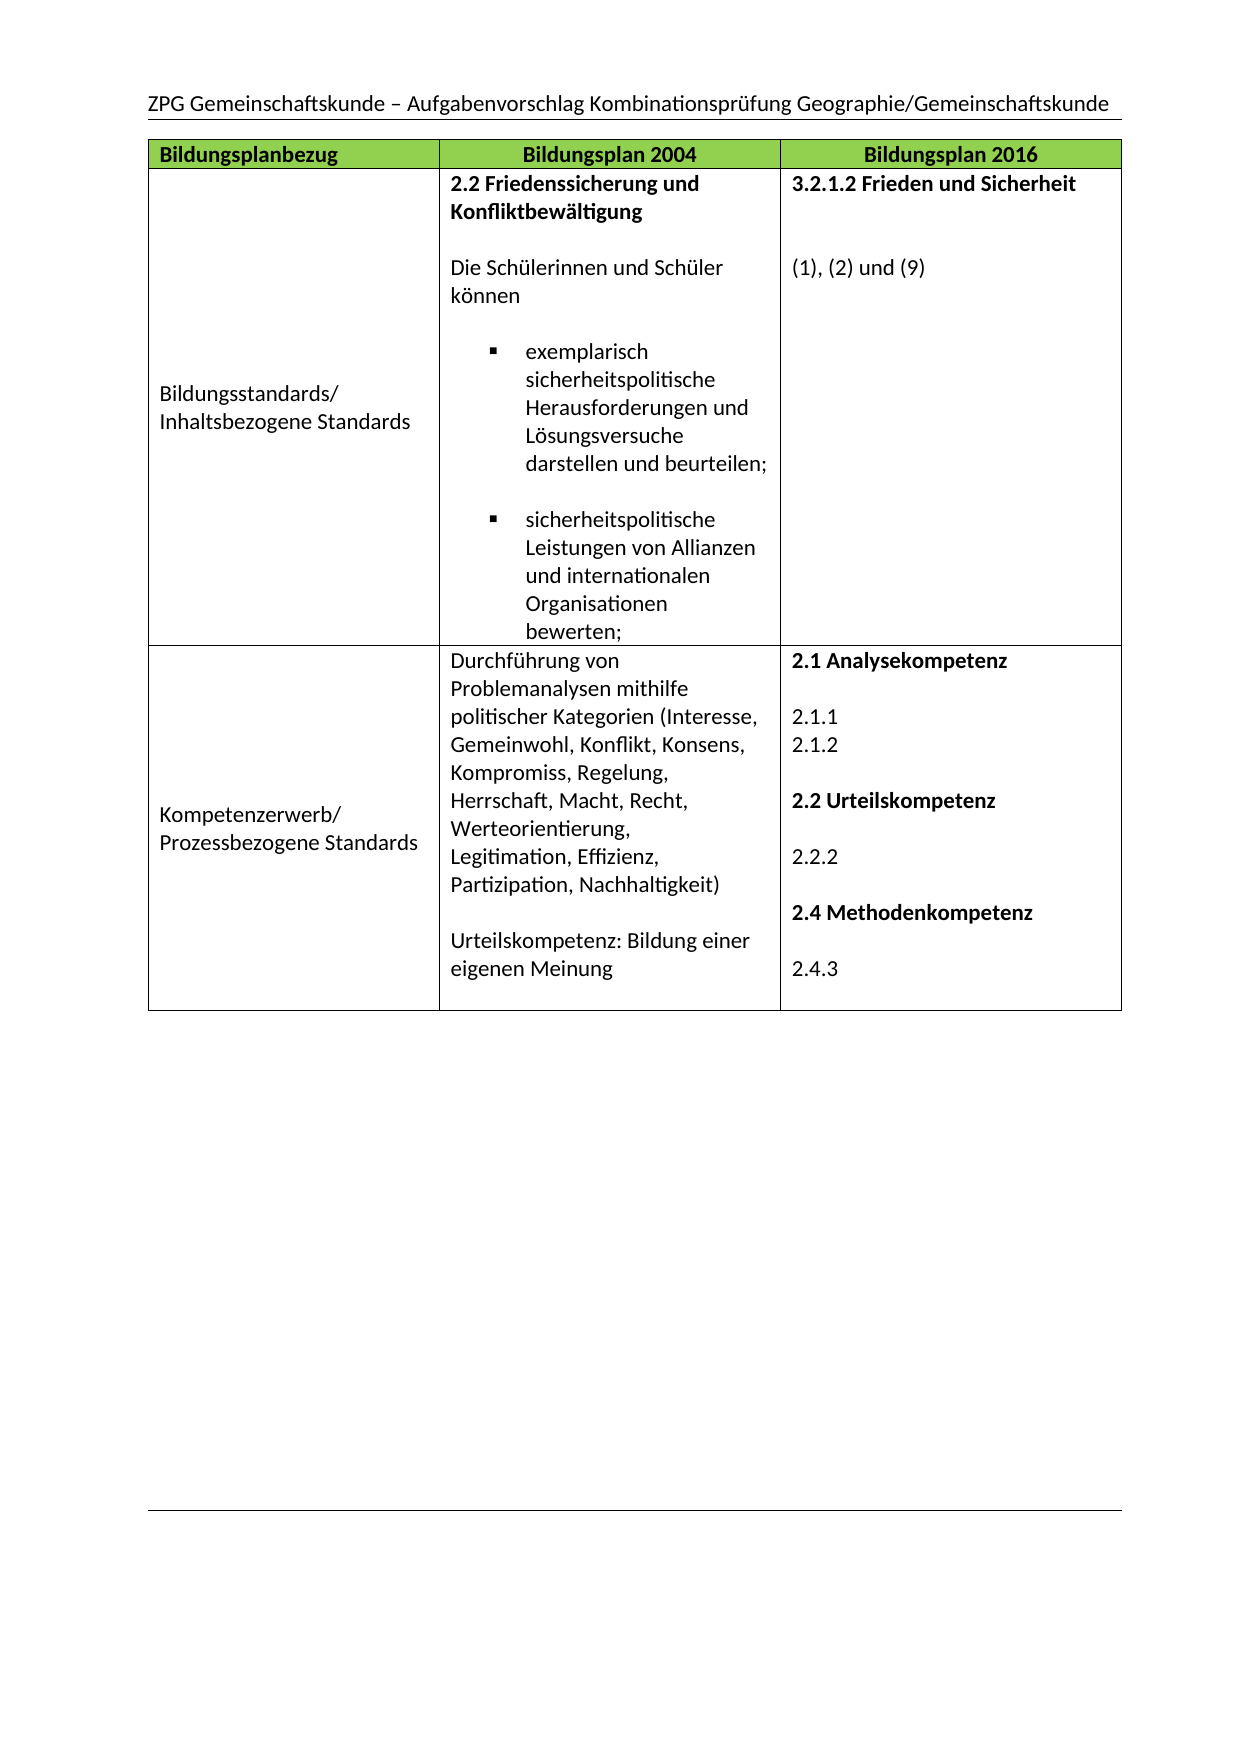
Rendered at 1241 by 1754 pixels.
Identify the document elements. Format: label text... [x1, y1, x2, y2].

text ZPG Gemeinschaftskunde – Aufgabenvorschlag Kombinationsprüfung Geographie/Gemeinschaftskunde [148, 89, 1122, 119]
table_cell 2.2 Friedenssicherung und Konfliktbewältigung Die Schülerinnen und Schüler können exemplarisch sicherheitspolitische Herausforderungen und Lösungsversuche darstellen und beurteilen; sicherheitspolitische Leistungen von Allianzen und internationalen Organisationen bewerten; [440, 169, 780, 645]
table_cell 3.2.1.2 Frieden und Sicherheit (1), (2) und (9) [781, 169, 1121, 645]
table_header Bildungsplan 2004 [440, 140, 780, 168]
table_cell Bildungsstandards/ Inhaltsbezogene Standards [149, 169, 439, 645]
table_cell 2.1 Analysekompetenz 2.1.1 2.1.2 2.2 Urteilskompetenz 2.2.2 2.4 Methodenkompetenz 2.4.3 [781, 646, 1121, 1010]
table_header Bildungsplan 2016 [781, 140, 1121, 168]
table_cell Durchführung von Problemanalysen mithilfe politischer Kategorien (Interesse, Gemeinwohl, Konflikt, Konsens, Kompromiss, Regelung, Herrschaft, Macht, Recht, Werteorientierung, Legitimation, Effizienz, Partizipation, Nachhaltigkeit) Urteilskompetenz: Bildung einer eigenen Meinung [440, 646, 780, 1010]
table_header Bildungsplanbezug [149, 140, 439, 168]
table_cell Kompetenzerwerb/ Prozessbezogene Standards [149, 646, 439, 1010]
